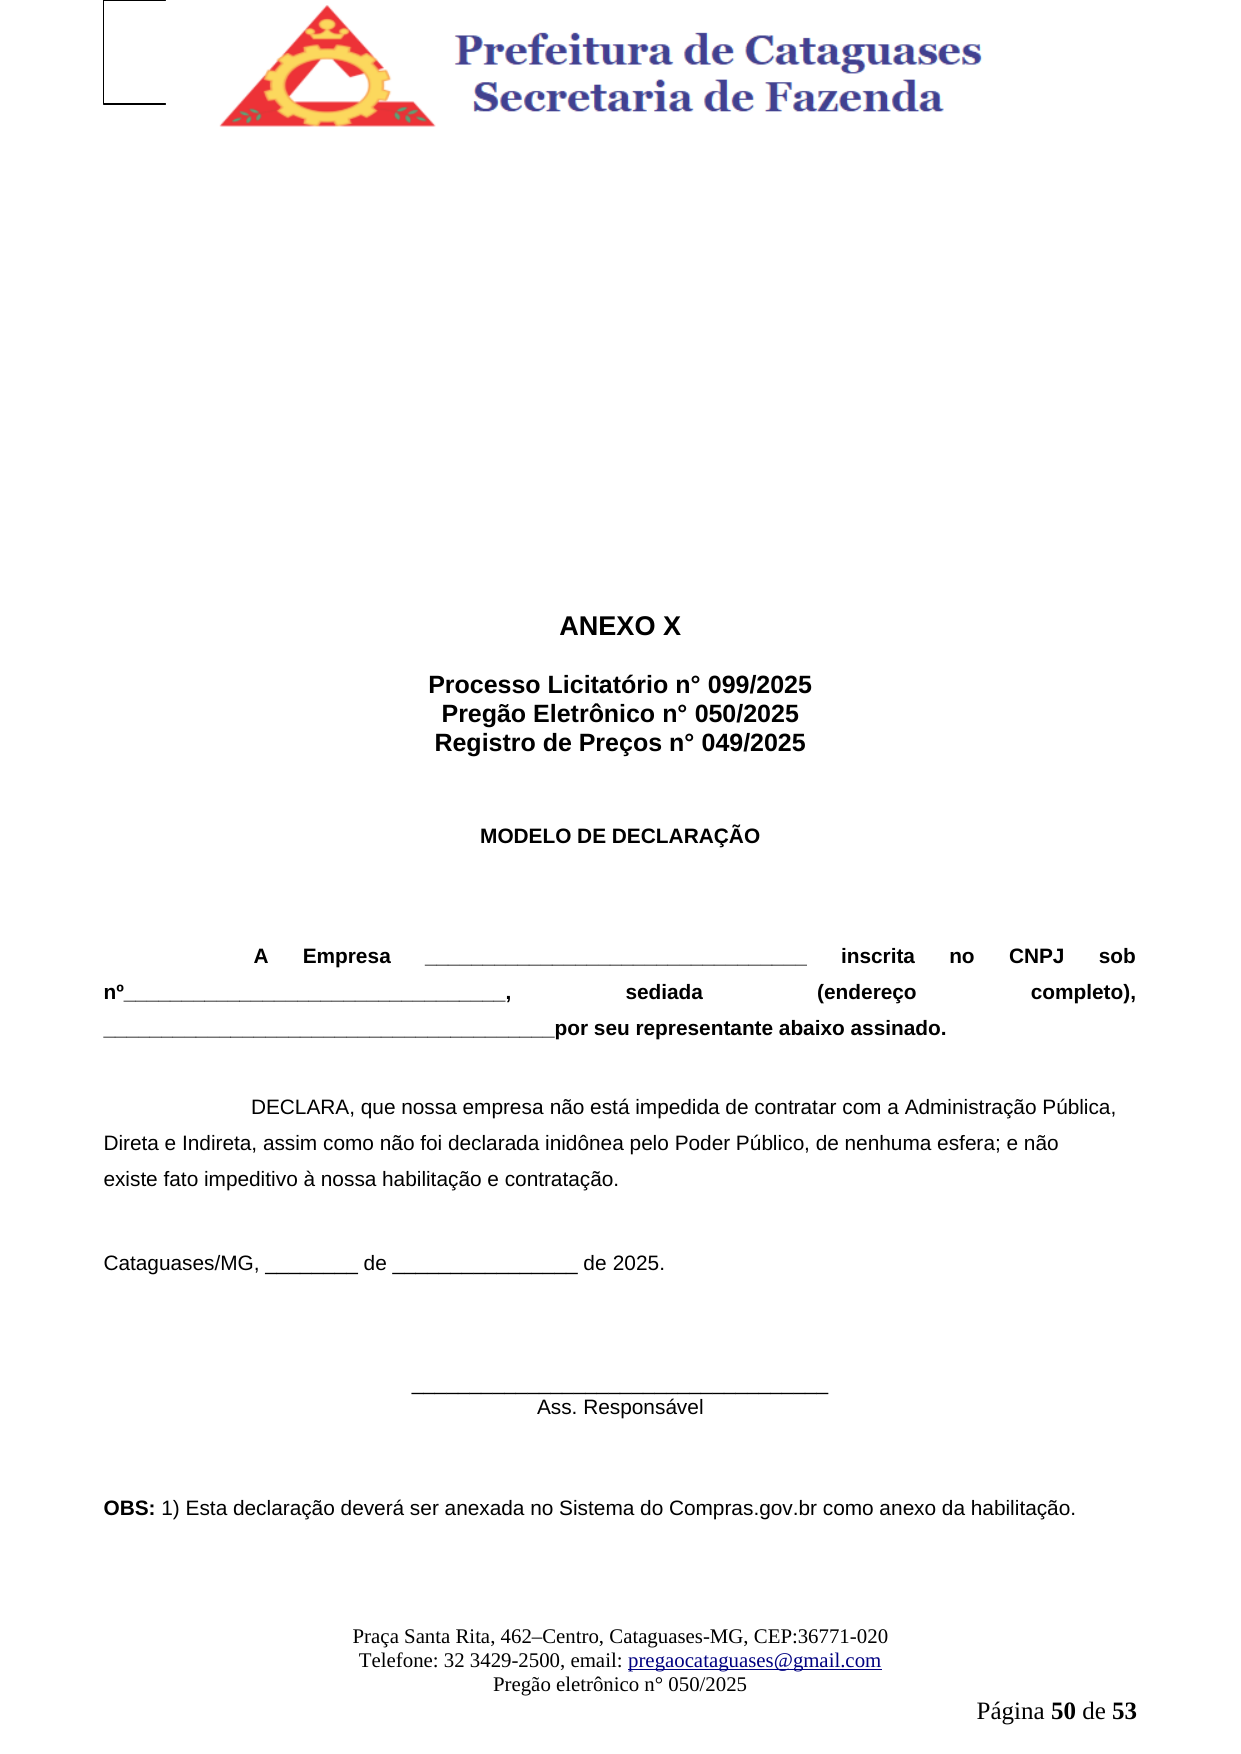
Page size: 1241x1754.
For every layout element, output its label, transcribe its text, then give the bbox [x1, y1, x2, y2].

text Pregão Eletrônico n° 050/2025 [103, 699, 1137, 727]
text ANEXO X [103, 610, 1137, 641]
text ____________________________________ [103, 1371, 1137, 1395]
list DECLARA, que nossa empresa não está impedida de contratar com a Administração Pública, Direta e Indireta, assim como não foi declarada inidônea pelo Poder Público, de nenhuma esfera; e não existe fato impeditivo à nossa habilitação e contratação. [103, 1095, 1117, 1191]
picture [165, 0, 1075, 148]
text Registro de Preços n° 049/2025 [103, 727, 1137, 756]
text MODELO DE DECLARAÇÃO [103, 824, 1137, 848]
text Ass. Responsável [103, 1395, 1137, 1419]
text A Empresa _________________________________ inscrita no CNPJ sob nº_________________________________, sediada (endereço completo), _______________________________________por seu representante abaixo assinado. [103, 944, 1137, 1040]
text OBS: 1) Esta declaração deverá ser anexada no Sistema do Compras.gov.br como anexo da habilitação. [103, 1495, 1137, 1519]
text Cataguases/MG, ________ de ________________ de 2025. [103, 1251, 1137, 1275]
text Processo Licitatório n° 099/2025 [103, 670, 1137, 699]
